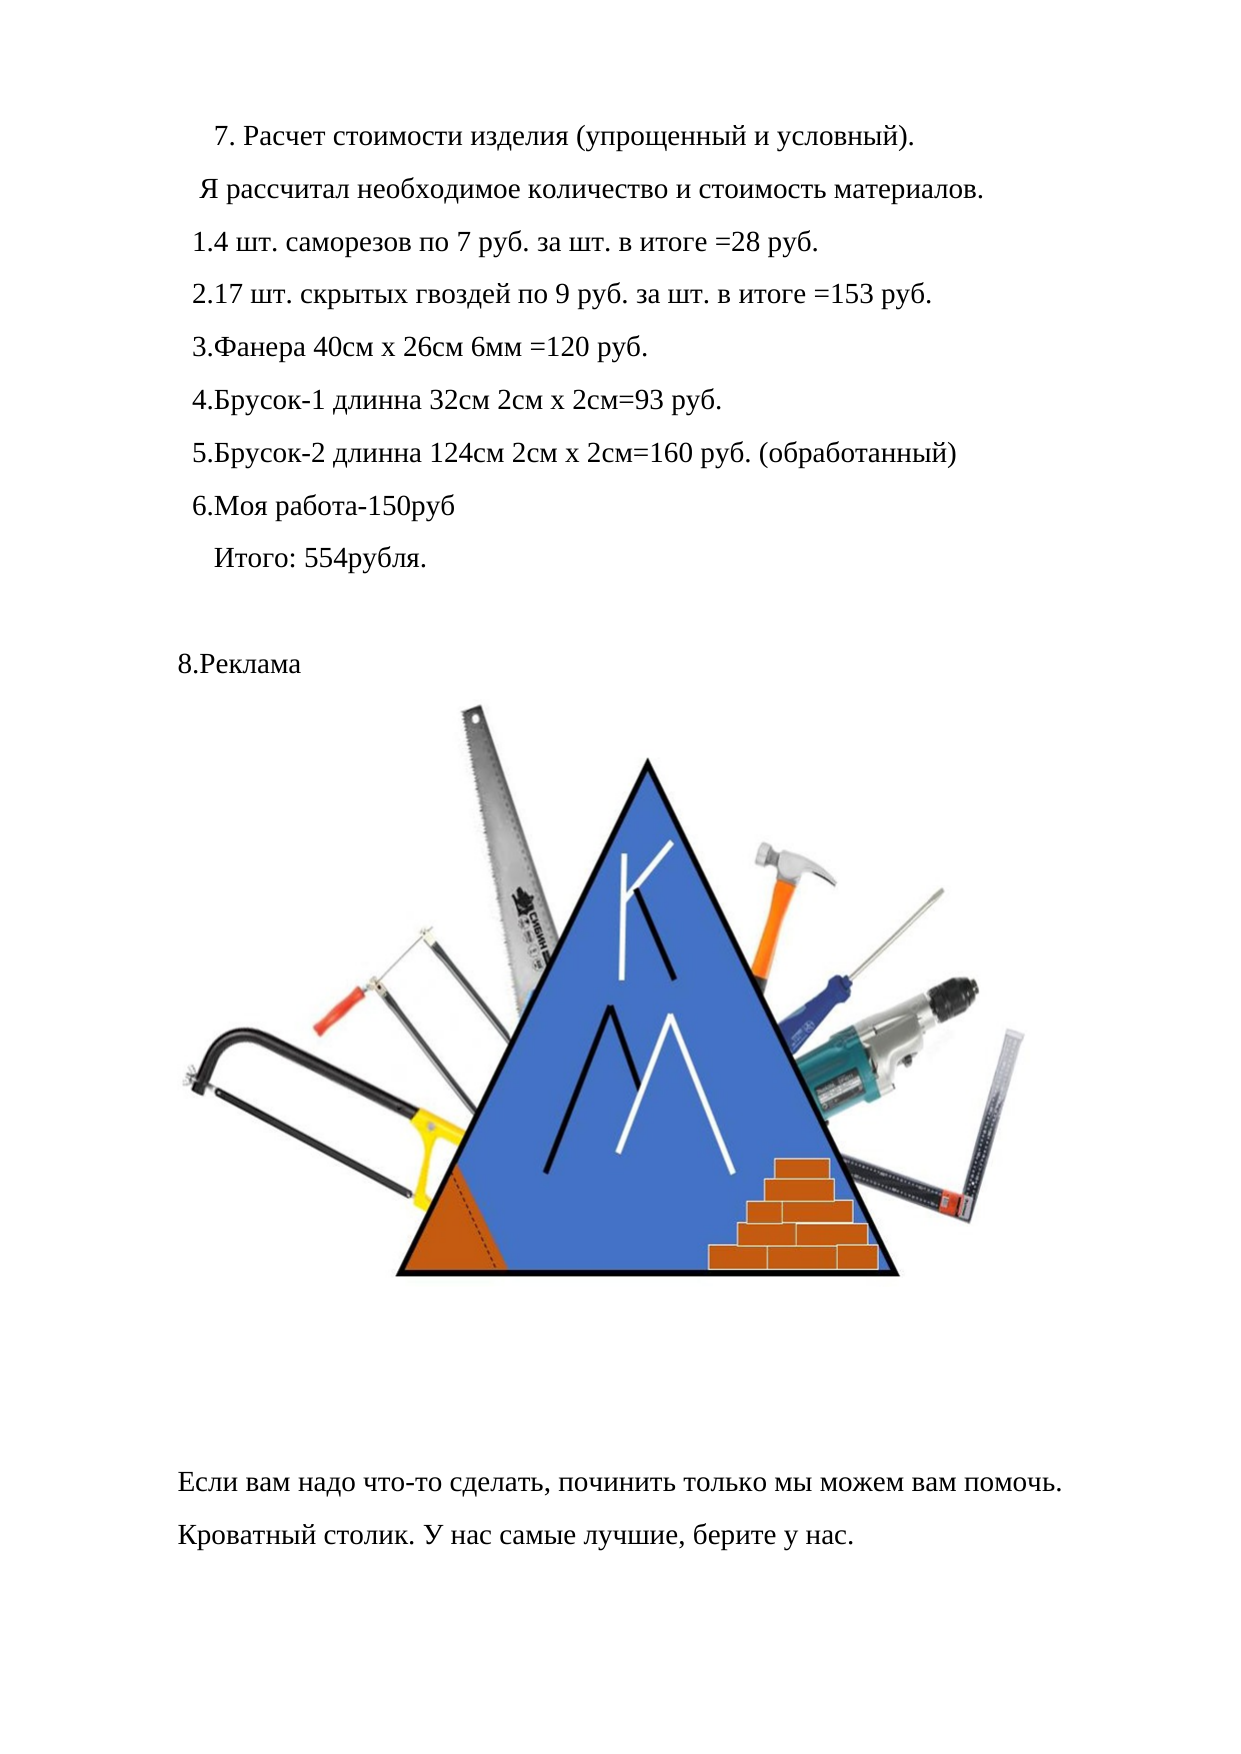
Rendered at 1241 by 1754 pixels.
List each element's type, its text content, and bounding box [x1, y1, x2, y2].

picture [177, 699, 1031, 1287]
text Я рассчитал необходимое количество и стоимость материалов. [177, 171, 1152, 204]
text Кроватный столик. У нас самые лучшие, берите у нас. [177, 1517, 1152, 1551]
text 3.Фанера 40см x 26см 6мм =120 руб. [177, 329, 1152, 363]
text 7. Расчет стоимости изделия (упрощенный и условный). [177, 118, 1152, 152]
text Итого: 554рубля. [177, 541, 1152, 574]
text 6.Моя работа-150руб [177, 488, 1152, 521]
text 4.Брусок-1 длинна 32см 2см x 2см=93 руб. [177, 382, 1152, 416]
text 8.Реклама [177, 646, 1152, 680]
text 2.17 шт. скрытых гвоздей по 9 руб. за шт. в итоге =153 руб. [177, 277, 1152, 310]
text Если вам надо что-то сделать, починить только мы можем вам помочь. [177, 1464, 1152, 1498]
text 5.Брусок-2 длинна 124см 2см x 2см=160 руб. (обработанный) [177, 435, 1152, 468]
text 1.4 шт. саморезов по 7 руб. за шт. в итоге =28 руб. [177, 224, 1152, 257]
